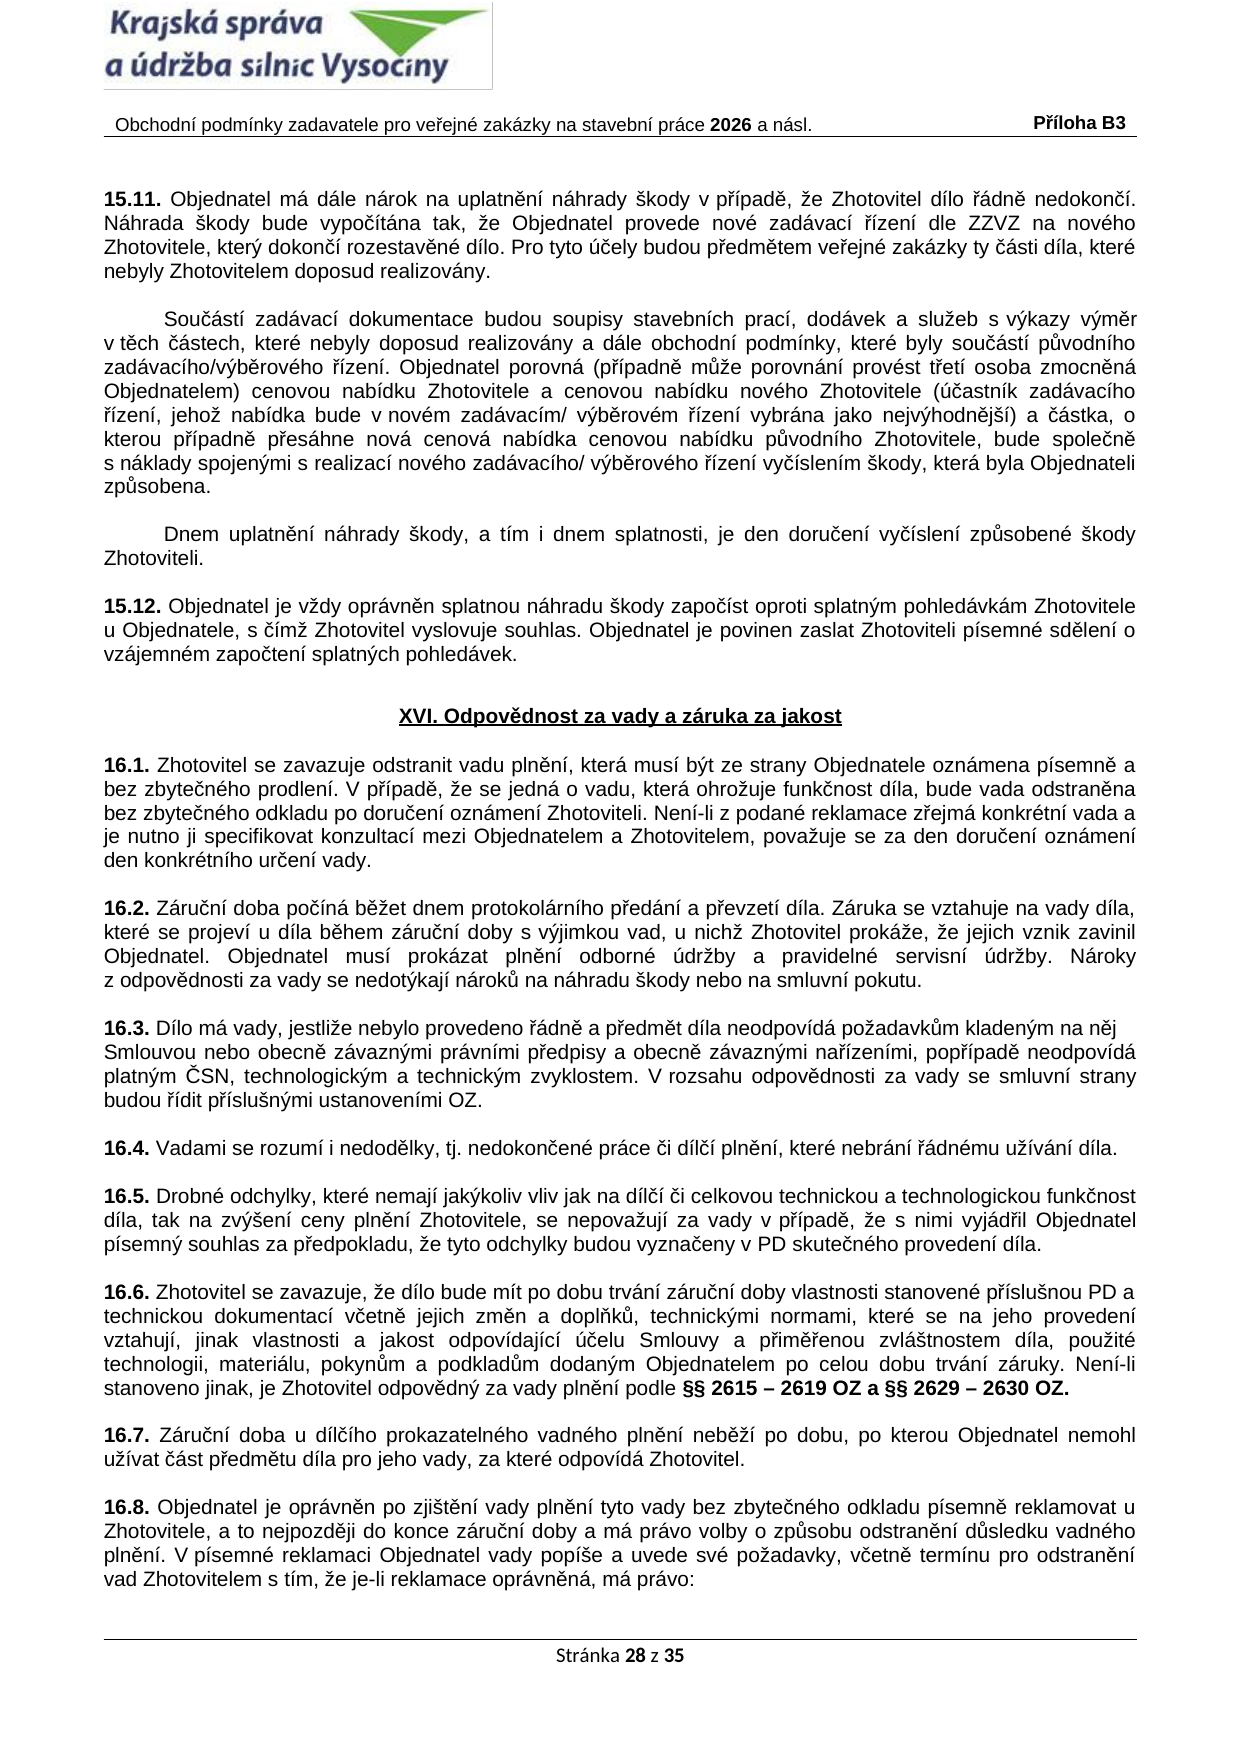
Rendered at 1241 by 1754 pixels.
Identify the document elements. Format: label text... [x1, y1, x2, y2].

text Součástí zadávací dokumentace budou soupisy stavebních prací, dodávek a služeb s výkazy výměr v těch částech, které nebyly doposud realizovány a dále obchodní podmínky, které byly součástí původního zadávacího/výběrového řízení. Objednatel porovná (případně může porovnání provést třetí osoba zmocněná Objednatelem) cenovou nabídku Zhotovitele a cenovou nabídku nového Zhotovitele (účastník zadávacího řízení, jehož nabídka bude v novém zadávacím/ výběrovém řízení vybrána jako nejvýhodnější) a částka, o kterou případně přesáhne nová cenová nabídka cenovou nabídku původního Zhotovitele, bude společně s náklady spojenými s realizací nového zadávacího/ výběrového řízení vyčíslením škody, která byla Objednateli způsobena. [103, 307, 1137, 498]
text 16.6. Zhotovitel se zavazuje, že dílo bude mít po dobu trvání záruční doby vlastnosti stanovené příslušnou PD a technickou dokumentací včetně jejich změn a doplňků, technickými normami, které se na jeho provedení vztahují, jinak vlastnosti a jakost odpovídající účelu Smlouvy a přiměřenou zvláštnostem díla, použité technologii, materiálu, pokynům a podkladům dodaným Objednatelem po celou dobu trvání záruky. Není-li stanoveno jinak, je Zhotovitel odpovědný za vady plnění podle §§ 2615 – 2619 OZ a §§ 2629 – 2630 OZ. [103, 1279, 1137, 1399]
text 16.2. Záruční doba počíná běžet dnem protokolárního předání a převzetí díla. Záruka se vztahuje na vady díla, které se projeví u díla během záruční doby s výjimkou vad, u nichž Zhotovitel prokáže, že jejich vznik zavinil Objednatel. Objednatel musí prokázat plnění odborné údržby a pravidelné servisní údržby. Nároky z odpovědnosti za vady se nedotýkají nároků na náhradu škody nebo na smluvní pokutu. [103, 896, 1137, 992]
text 15.11. Objednatel má dále nárok na uplatnění náhrady škody v případě, že Zhotovitel dílo řádně nedokončí. Náhrada škody bude vypočítána tak, že Objednatel provede nové zadávací řízení dle ZZVZ na nového Zhotovitele, který dokončí rozestavěné dílo. Pro tyto účely budou předmětem veřejné zakázky ty části díla, které nebyly Zhotovitelem doposud realizovány. [103, 187, 1137, 283]
text 15.12. Objednatel je vždy oprávněn splatnou náhradu škody započíst oproti splatným pohledávkám Zhotovitele u Objednatele, s čímž Zhotovitel vyslovuje souhlas. Objednatel je povinen zaslat Zhotoviteli písemné sdělení o vzájemném započtení splatných pohledávek. [103, 594, 1137, 666]
text 16.3. Dílo má vady, jestliže nebylo provedeno řádně a předmět díla neodpovídá požadavkům kladeným na něj [103, 1016, 1137, 1040]
text 16.4. Vadami se rozumí i nedodělky, tj. nedokončené práce či dílčí plnění, které nebrání řádnému užívání díla. [103, 1136, 1137, 1160]
text 16.1. Zhotovitel se zavazuje odstranit vadu plnění, která musí být ze strany Objednatele oznámena písemně a bez zbytečného prodlení. V případě, že se jedná o vadu, která ohrožuje funkčnost díla, bude vada odstraněna bez zbytečného odkladu po doručení oznámení Zhotoviteli. Není-li z podané reklamace zřejmá konkrétní vada a je nutno ji specifikovat konzultací mezi Objednatelem a Zhotovitelem, považuje se za den doručení oznámení den konkrétního určení vady. [103, 752, 1137, 872]
text 16.7. Záruční doba u dílčího prokazatelného vadného plnění neběží po dobu, po kterou Objednatel nemohl užívat část předmětu díla pro jeho vady, za které odpovídá Zhotovitel. [103, 1423, 1137, 1471]
text 16.5. Drobné odchylky, které nemají jakýkoliv vliv jak na dílčí či celkovou technickou a technologickou funkčnost díla, tak na zvýšení ceny plnění Zhotovitele, se nepovažují za vady v případě, že s nimi vyjádřil Objednatel písemný souhlas za předpokladu, že tyto odchylky budou vyznačeny v PD skutečného provedení díla. [103, 1184, 1137, 1256]
subtitle XVI. Odpovědnost za vady a záruka za jakost [103, 703, 1137, 727]
text Dnem uplatnění náhrady škody, a tím i dnem splatnosti, je den doručení vyčíslení způsobené škody Zhotoviteli. [103, 522, 1137, 570]
text Smlouvou nebo obecně závaznými právními předpisy a obecně závaznými nařízeními, popřípadě neodpovídá platným ČSN, technologickým a technickým zvyklostem. V rozsahu odpovědnosti za vady se smluvní strany budou řídit příslušnými ustanoveními OZ. [103, 1040, 1137, 1112]
picture [103, 2, 494, 91]
text 16.8. Objednatel je oprávněn po zjištění vady plnění tyto vady bez zbytečného odkladu písemně reklamovat u Zhotovitele, a to nejpozději do konce záruční doby a má právo volby o způsobu odstranění důsledku vadného plnění. V písemné reklamaci Objednatel vady popíše a uvede své požadavky, včetně termínu pro odstranění vad Zhotovitelem s tím, že je-li reklamace oprávněná, má právo: [103, 1495, 1137, 1591]
